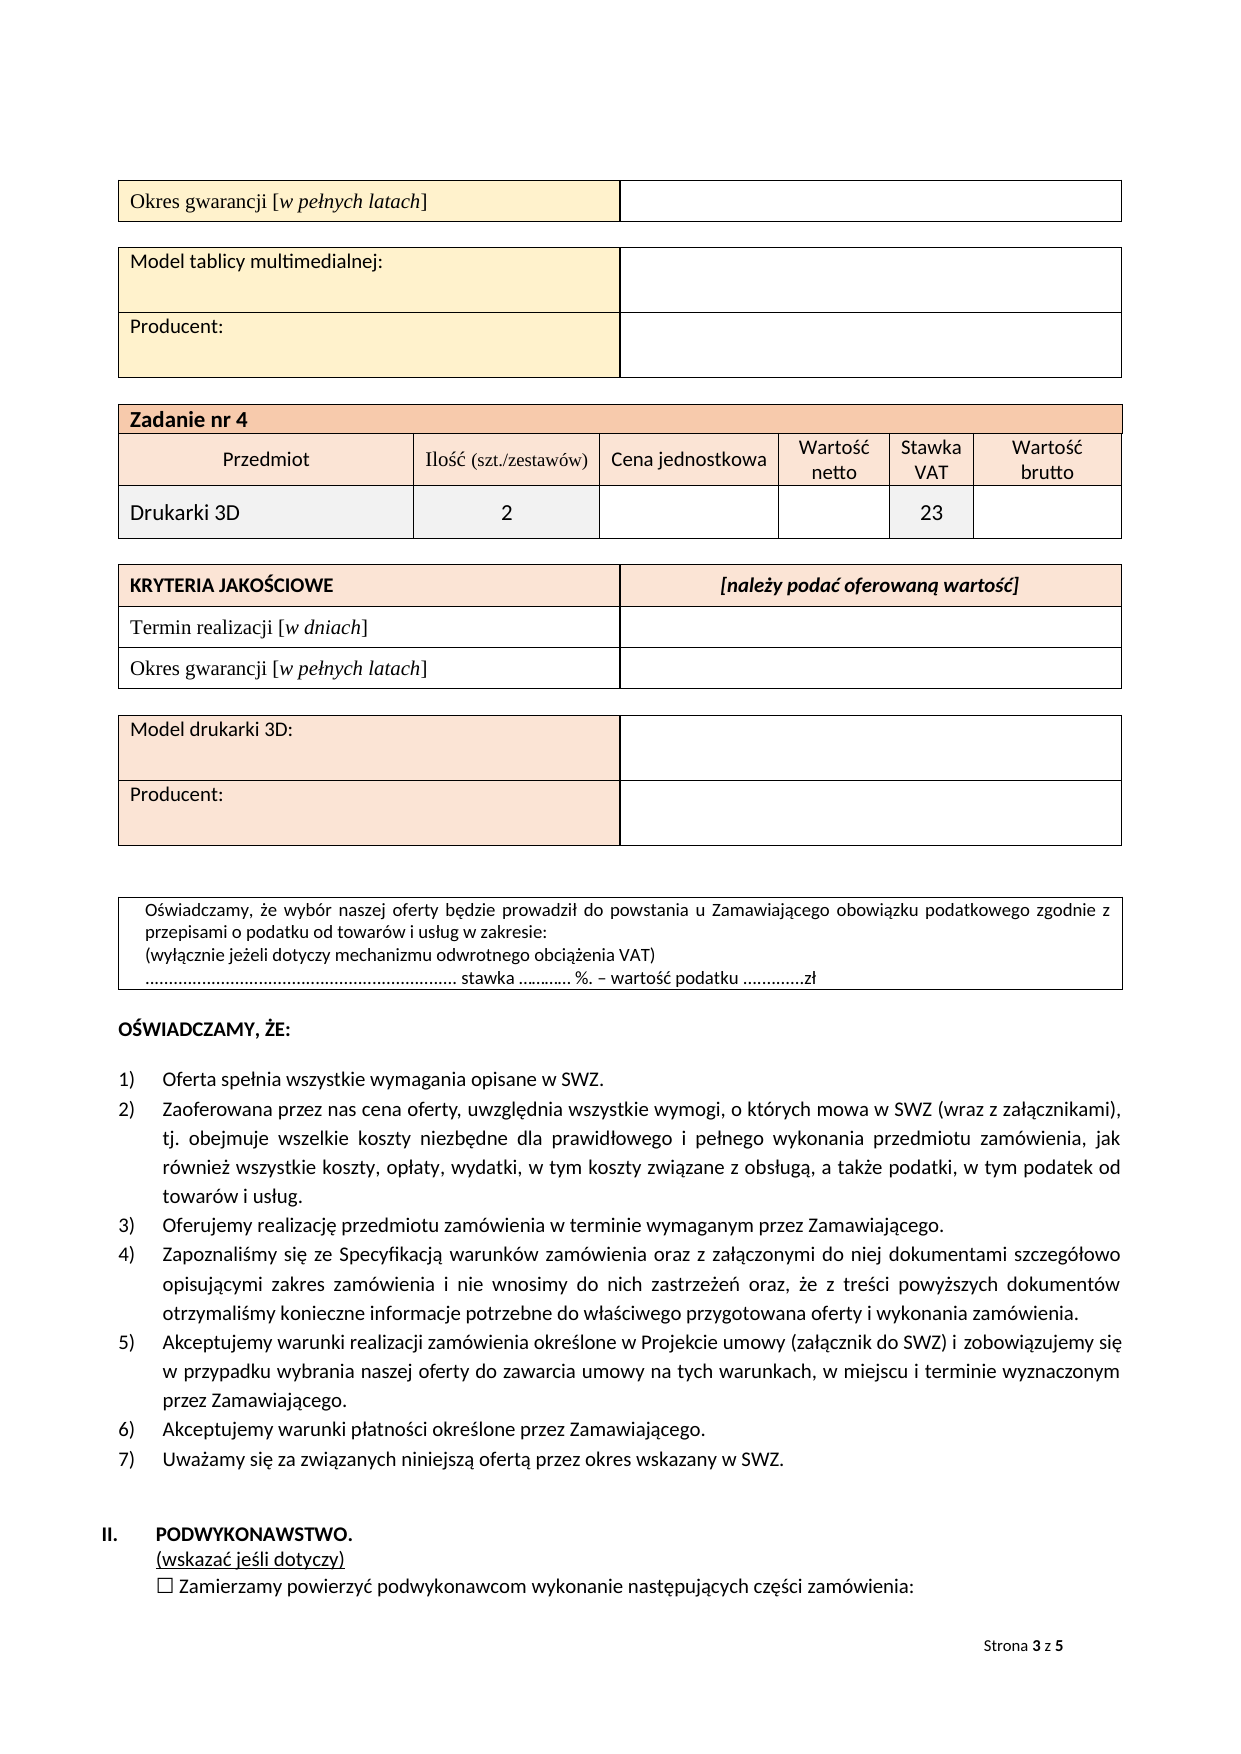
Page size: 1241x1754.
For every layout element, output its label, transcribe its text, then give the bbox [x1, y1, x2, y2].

table_cell 2 [414, 486, 599, 538]
table_cell Wartość brutto [974, 434, 1121, 485]
table_cell [621, 648, 1121, 688]
table_header Zadanie nr 4 [119, 405, 1122, 433]
table_cell [621, 607, 1121, 647]
table_header KRYTERIA JAKOŚCIOWE [119, 565, 619, 606]
table_header Model tablicy multimedialnej: [119, 248, 619, 312]
table_header [621, 716, 1121, 780]
list Zaoferowana przez nas cena oferty, uwzględnia wszystkie wymogi, o których mowa w SWZ (wraz z załącznikami), tj. obejmuje wszelkie koszty niezbędne dla prawidłowego i pełnego wykonania przedmiotu zamówienia, jak również wszystkie koszty, opłaty, wydatki, w tym koszty związane z obsługą, a także podatki, w tym podatek od towarów i usług. [118, 1096, 1122, 1209]
list Akceptujemy warunki płatności określone przez Zamawiającego. [118, 1417, 1122, 1442]
table_cell [779, 486, 889, 538]
list Zapoznaliśmy się ze Specyfikacją warunków zamówienia oraz z załączonymi do niej dokumentami szczegółowo opisującymi zakres zamówienia i nie wnosimy do nich zastrzeżeń oraz, że z treści powyższych dokumentów otrzymaliśmy konieczne informacje potrzebne do właściwego przygotowana oferty i wykonania zamówienia. [118, 1242, 1122, 1325]
table_cell [621, 181, 1121, 221]
table_cell Stawka VAT [890, 434, 973, 485]
table_cell Ilość (szt./zestawów) [414, 434, 599, 485]
table_cell [621, 781, 1121, 845]
table_cell Okres gwarancji [w pełnych latach] [119, 648, 619, 688]
list Zamierzamy powierzyć podwykonawcom wykonanie następujących części zamówienia: [156, 1572, 1122, 1600]
table_header Model drukarki 3D: [119, 716, 619, 780]
table_cell Przedmiot [119, 434, 413, 485]
table_cell Producent: [119, 781, 619, 845]
table_header [należy podać oferowaną wartość] [621, 565, 1121, 606]
table_cell Cena jednostkowa [600, 434, 778, 485]
list Akceptujemy warunki realizacji zamówienia określone w Projekcie umowy (załącznik do SWZ) i zobowiązujemy się w przypadku wybrania naszej oferty do zawarcia umowy na tych warunkach, w miejscu i terminie wyznaczonym przez Zamawiającego. [118, 1329, 1122, 1413]
list PODWYKONAWSTWO. [118, 1521, 1122, 1546]
table_cell Wartość netto [779, 434, 889, 485]
table_cell Producent: [119, 313, 619, 377]
table_cell Okres gwarancji [w pełnych latach] [119, 181, 619, 221]
list Oferta spełnia wszystkie wymagania opisane w SWZ. [118, 1067, 1122, 1092]
table_cell Drukarki 3D [119, 486, 413, 538]
text OŚWIADCZAMY, ŻE: [118, 1016, 1122, 1041]
table_header [621, 248, 1121, 312]
table_cell 23 [890, 486, 973, 538]
list (wskazać jeśli dotyczy) [156, 1546, 1122, 1572]
table_header Oświadczamy, że wybór naszej oferty będzie prowadził do powstania u Zamawiającego obowiązku podatkowego zgodnie z przepisami o podatku od towarów i usług w zakresie: (wyłącznie jeżeli dotyczy mechanizmu odwrotnego obciążenia VAT) .................................................................. stawka ………… %. – wartość podatku .............zł [119, 898, 1122, 989]
list Oferujemy realizację przedmiotu zamówienia w terminie wymaganym przez Zamawiającego. [118, 1212, 1122, 1238]
table_cell [600, 486, 778, 538]
table_cell [621, 313, 1121, 377]
table_cell [974, 486, 1121, 538]
table_cell Termin realizacji [w dniach] [119, 607, 619, 647]
list Uważamy się za związanych niniejszą ofertą przez okres wskazany w SWZ. [118, 1446, 1122, 1471]
